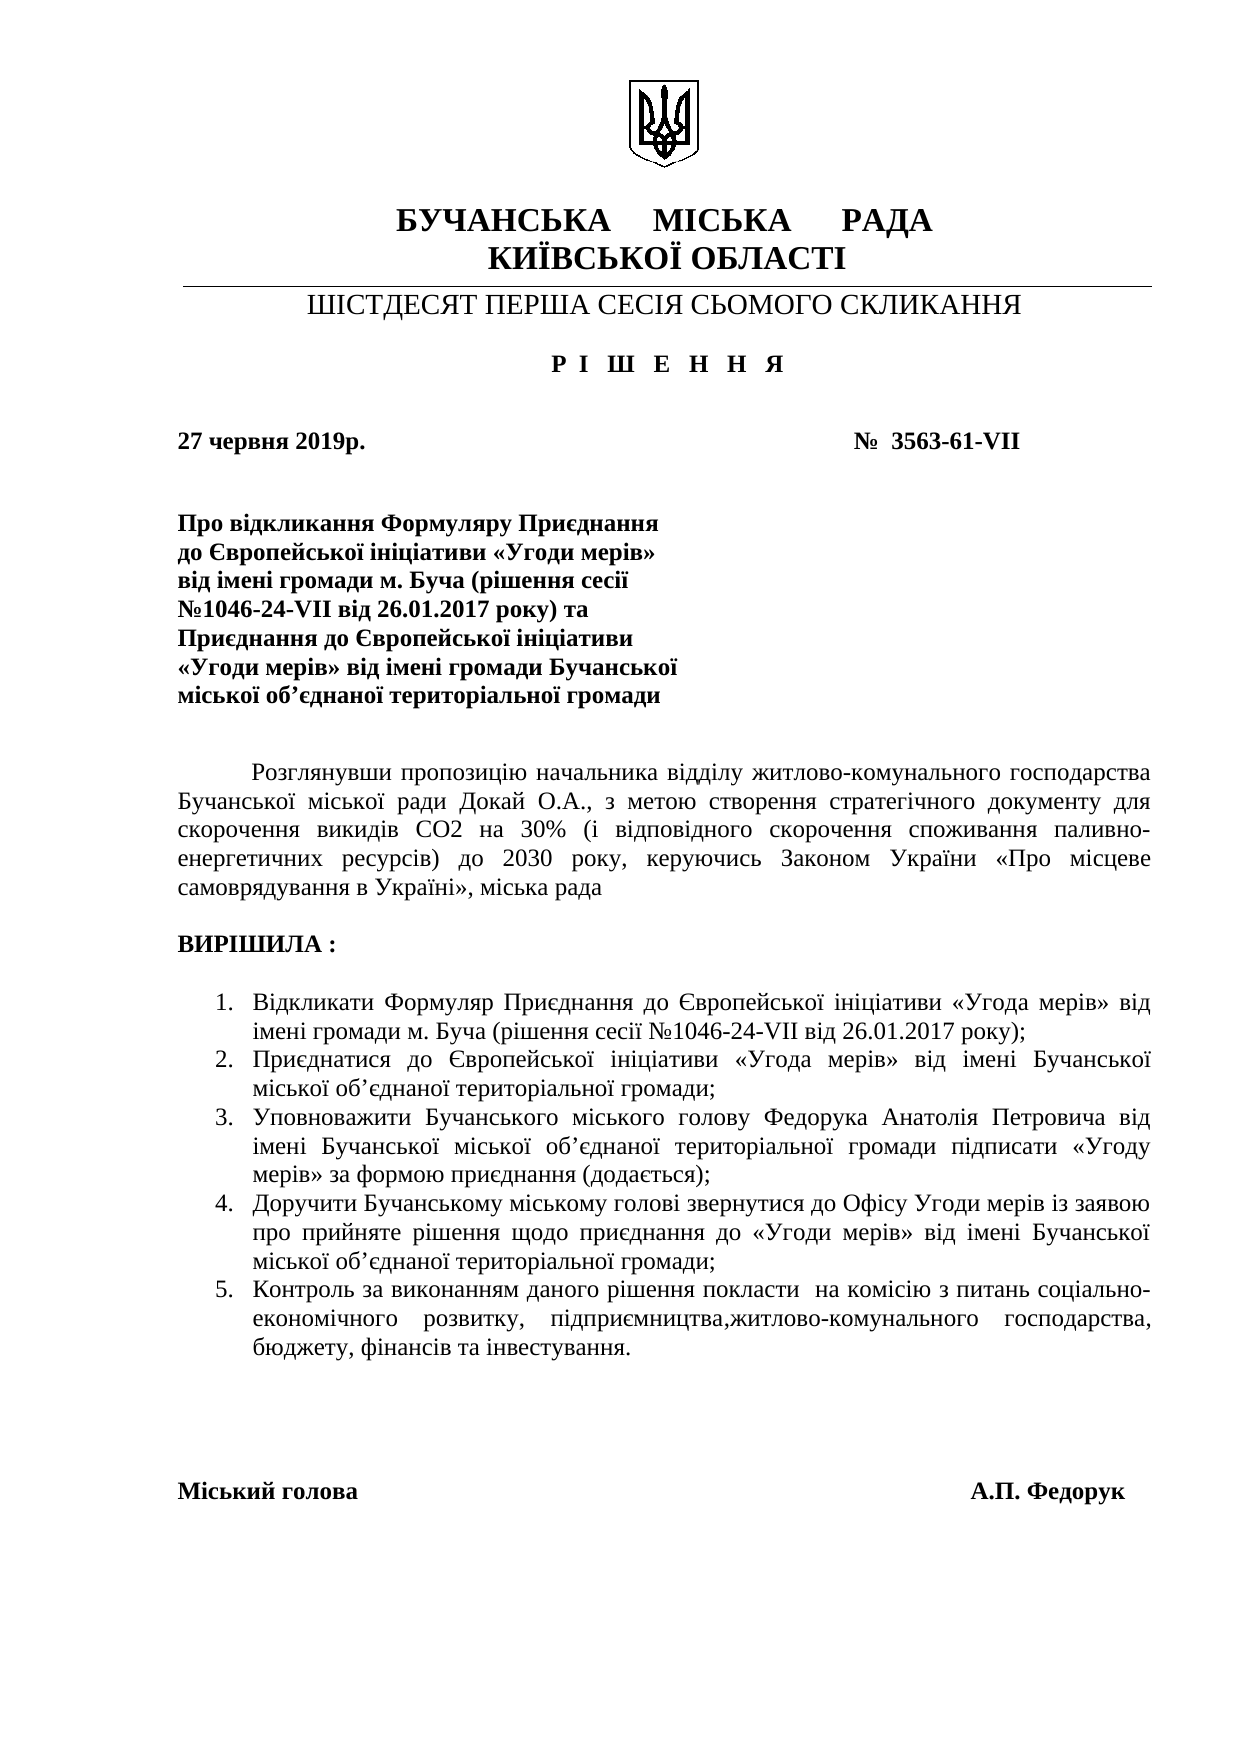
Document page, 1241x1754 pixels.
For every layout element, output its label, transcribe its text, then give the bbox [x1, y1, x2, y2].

text ШІСТДЕСЯТ ПЕРША СЕСІЯ СЬОМОГО СКЛИКАННЯ [177, 287, 1152, 321]
subtitle КИЇВСЬКОЇ ОБЛАСТІ [183, 238, 1152, 277]
subtitle №1046-24-VII від 26.01.2017 року) та [177, 594, 1152, 623]
list Контроль за виконанням даного рішення покласти на комісію з питань соціально-економічного розвитку, підприємництва,житлово-комунального господарства, бюджету, фінансів та інвестування. [215, 1274, 1152, 1361]
subtitle до Європейської ініціативи «Угоди мерів» [177, 537, 1152, 565]
subtitle Міський голова А.П. Федорук [177, 1476, 1152, 1562]
subtitle Про відкликання Формуляру Приєднання [177, 508, 1152, 537]
subtitle ВИРІШИЛА : [177, 929, 1152, 958]
subtitle «Угоди мерів» від імені громади Бучанської [177, 652, 1152, 680]
subtitle Приєднання до Європейської ініціативи [177, 623, 1152, 652]
subtitle Р І Ш Е Н Н Я [183, 349, 1152, 378]
list Приєднатися до Європейської ініціативи «Угода мерів» від імені Бучанської міської об’єднаної територіальної громади; [215, 1044, 1152, 1102]
subtitle БУЧАНСЬКА МІСЬКА РАДА [177, 200, 1152, 238]
subtitle від імені громади м. Буча (рішення сесії [177, 565, 1152, 594]
subtitle Розглянувши пропозицію начальника відділу житлово-комунального господарства Бучанської міської ради Докай О.А., з метою створення стратегічного документу для скорочення викидів СО2 на 30% (і відповідного скорочення споживання паливно-енергетичних ресурсів) до 2030 року, керуючись Законом України «Про місцеве самоврядування в Україні», міська рада [177, 757, 1152, 901]
list Уповноважити Бучанського міського голову Федорука Анатолія Петровича від імені Бучанської міської об’єднаної територіальної громади підписати «Угоду мерів» за формою приєднання (додається); [215, 1102, 1152, 1188]
subtitle 27 червня 2019р. № 3563-61-VII [177, 426, 1152, 455]
subtitle міської об’єднаної територіальної громади [177, 680, 1152, 709]
list Відкликати Формуляр Приєднання до Європейської ініціативи «Угода мерів» від імені громади м. Буча (рішення сесії №1046-24-VII від 26.01.2017 року); [215, 987, 1152, 1044]
list Доручити Бучанському міському голові звернутися до Офісу Угоди мерів із заявою про прийняте рішення щодо приєднання до «Угоди мерів» від імені Бучанської міської об’єднаної територіальної громади; [215, 1188, 1152, 1274]
